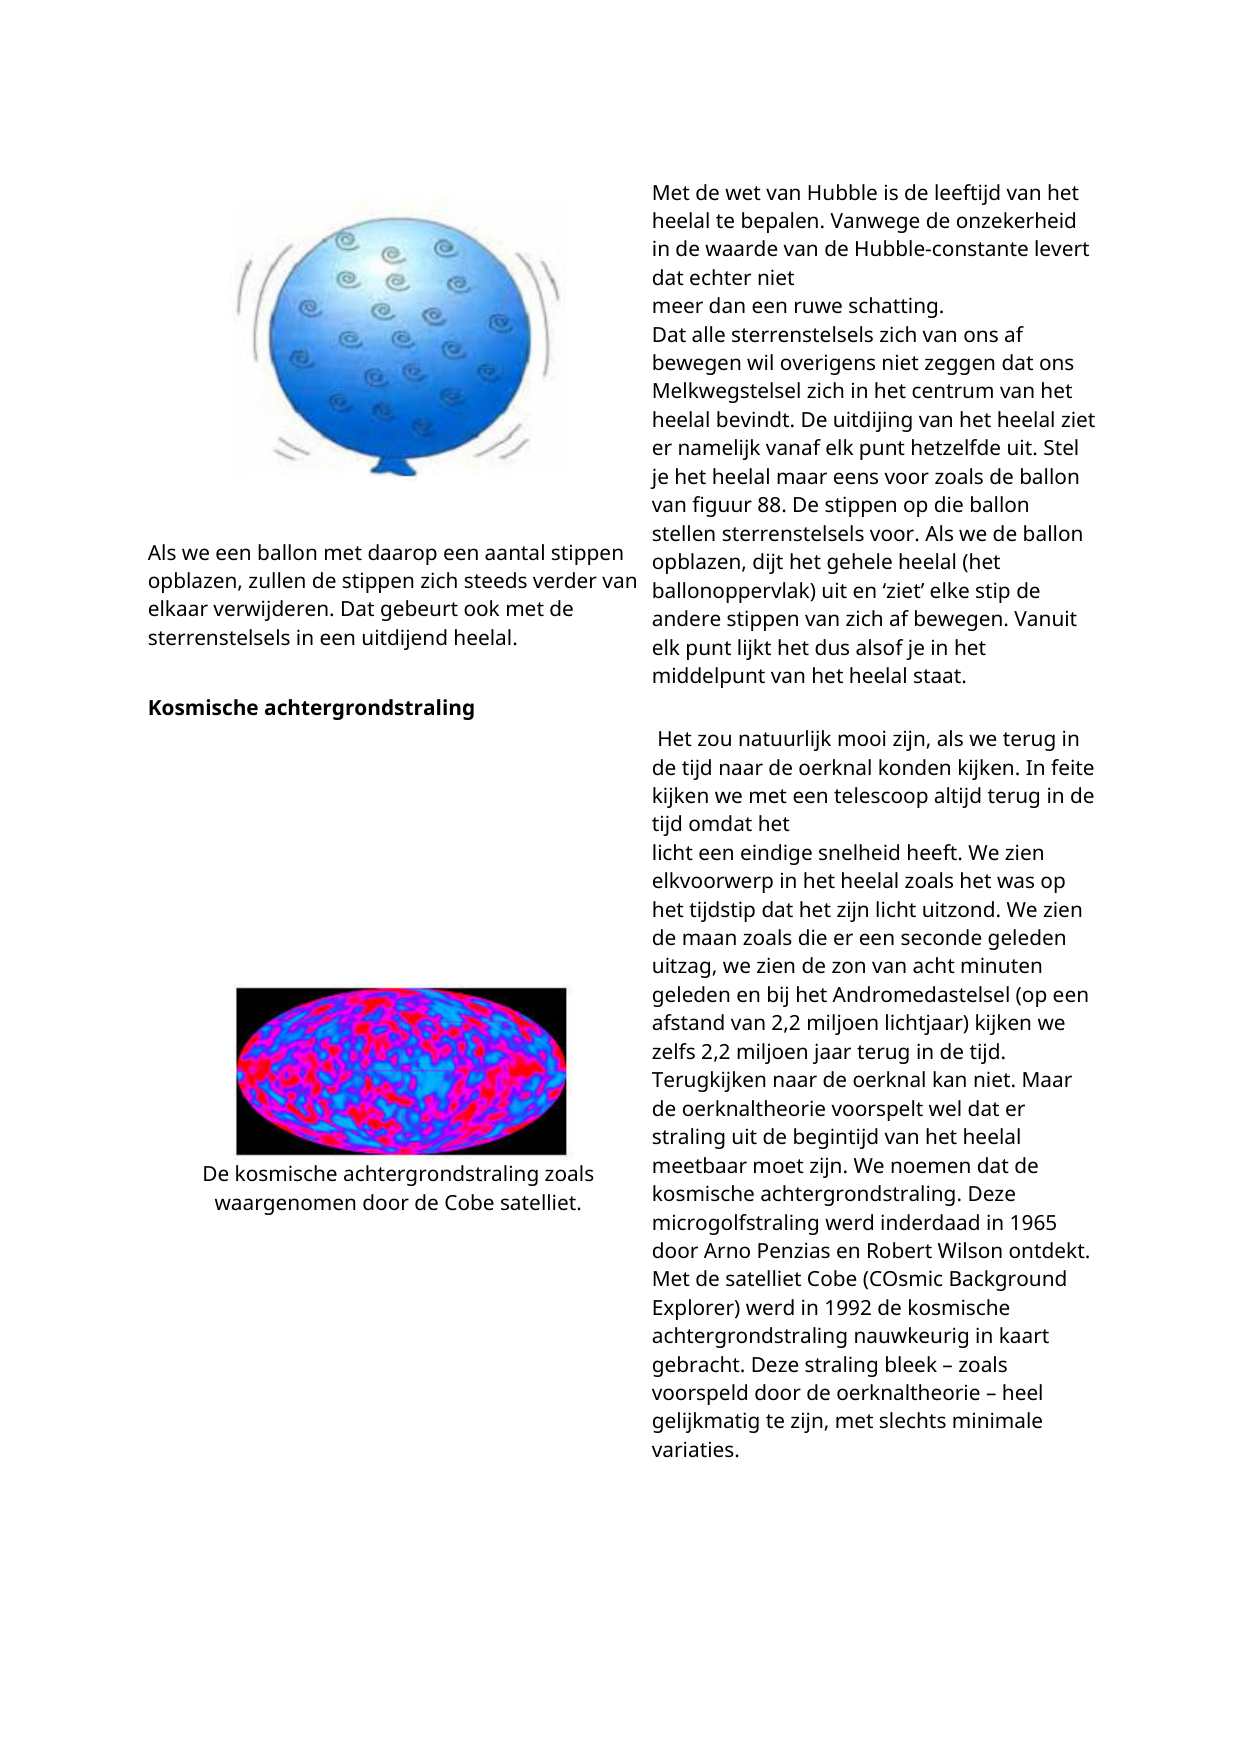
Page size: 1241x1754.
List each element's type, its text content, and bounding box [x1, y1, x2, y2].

table_cell Met de wet van Hubble is de leeftijd van het heelal te bepalen. Vanwege de onzekerheid in de waarde van de Hubble-constante levert dat echter niet meer dan een ruwe schatting. Dat alle sterrenstelsels zich van ons af bewegen wil overigens niet zeggen dat ons Melkwegstelsel zich in het centrum van het heelal bevindt. De uitdijing van het heelal ziet er namelijk vanaf elk punt hetzelfde uit. Stel je het heelal maar eens voor zoals de ballon van figuur 88. De stippen op die ballon stellen sterrenstelsels voor. Als we de ballon opblazen, dijt het gehele heelal (het ballonoppervlak) uit en ‘ziet’ elke stip de andere stippen van zich af bewegen. Vanuit elk punt lijkt het dus alsof je in het middelpunt van het heelal staat. [650, 148, 1100, 691]
table_cell Als we een ballon met daarop een aantal stippen opblazen, zullen de stippen zich steeds verder van elkaar verwijderen. Dat gebeurt ook met de sterrenstelsels in een uitdijend heelal. [146, 148, 650, 691]
table_cell Het zou natuurlijk mooi zijn, als we terug in de tijd naar de oerknal konden kijken. In feite kijken we met een telescoop altijd terug in de tijd omdat het licht een eindige snelheid heeft. We zien elkvoorwerp in het heelal zoals het was op het tijdstip dat het zijn licht uitzond. We zien de maan zoals die er een seconde geleden uitzag, we zien de zon van acht minuten geleden en bij het Andromedastelsel (op een afstand van 2,2 miljoen lichtjaar) kijken we zelfs 2,2 miljoen jaar terug in de tijd. Terugkijken naar de oerknal kan niet. Maar de oerknaltheorie voorspelt wel dat er straling uit de begintijd van het heelal meetbaar moet zijn. We noemen dat de kosmische achtergrondstraling. Deze microgolfstraling werd inderdaad in 1965 door Arno Penzias en Robert Wilson ontdekt. Met de satelliet Cobe (COsmic Background Explorer) werd in 1992 de kosmische achtergrondstraling nauwkeurig in kaart gebracht. Deze straling bleek – zoals voorspeld door de oerknaltheorie – heel gelijkmatig te zijn, met slechts minimale variaties. [650, 723, 1100, 1465]
table_cell De kosmische achtergrondstraling zoals waargenomen door de Cobe satelliet. [146, 723, 650, 1465]
table_cell Kosmische achtergrondstraling [146, 691, 1100, 723]
picture [221, 971, 575, 1160]
picture [229, 187, 567, 481]
